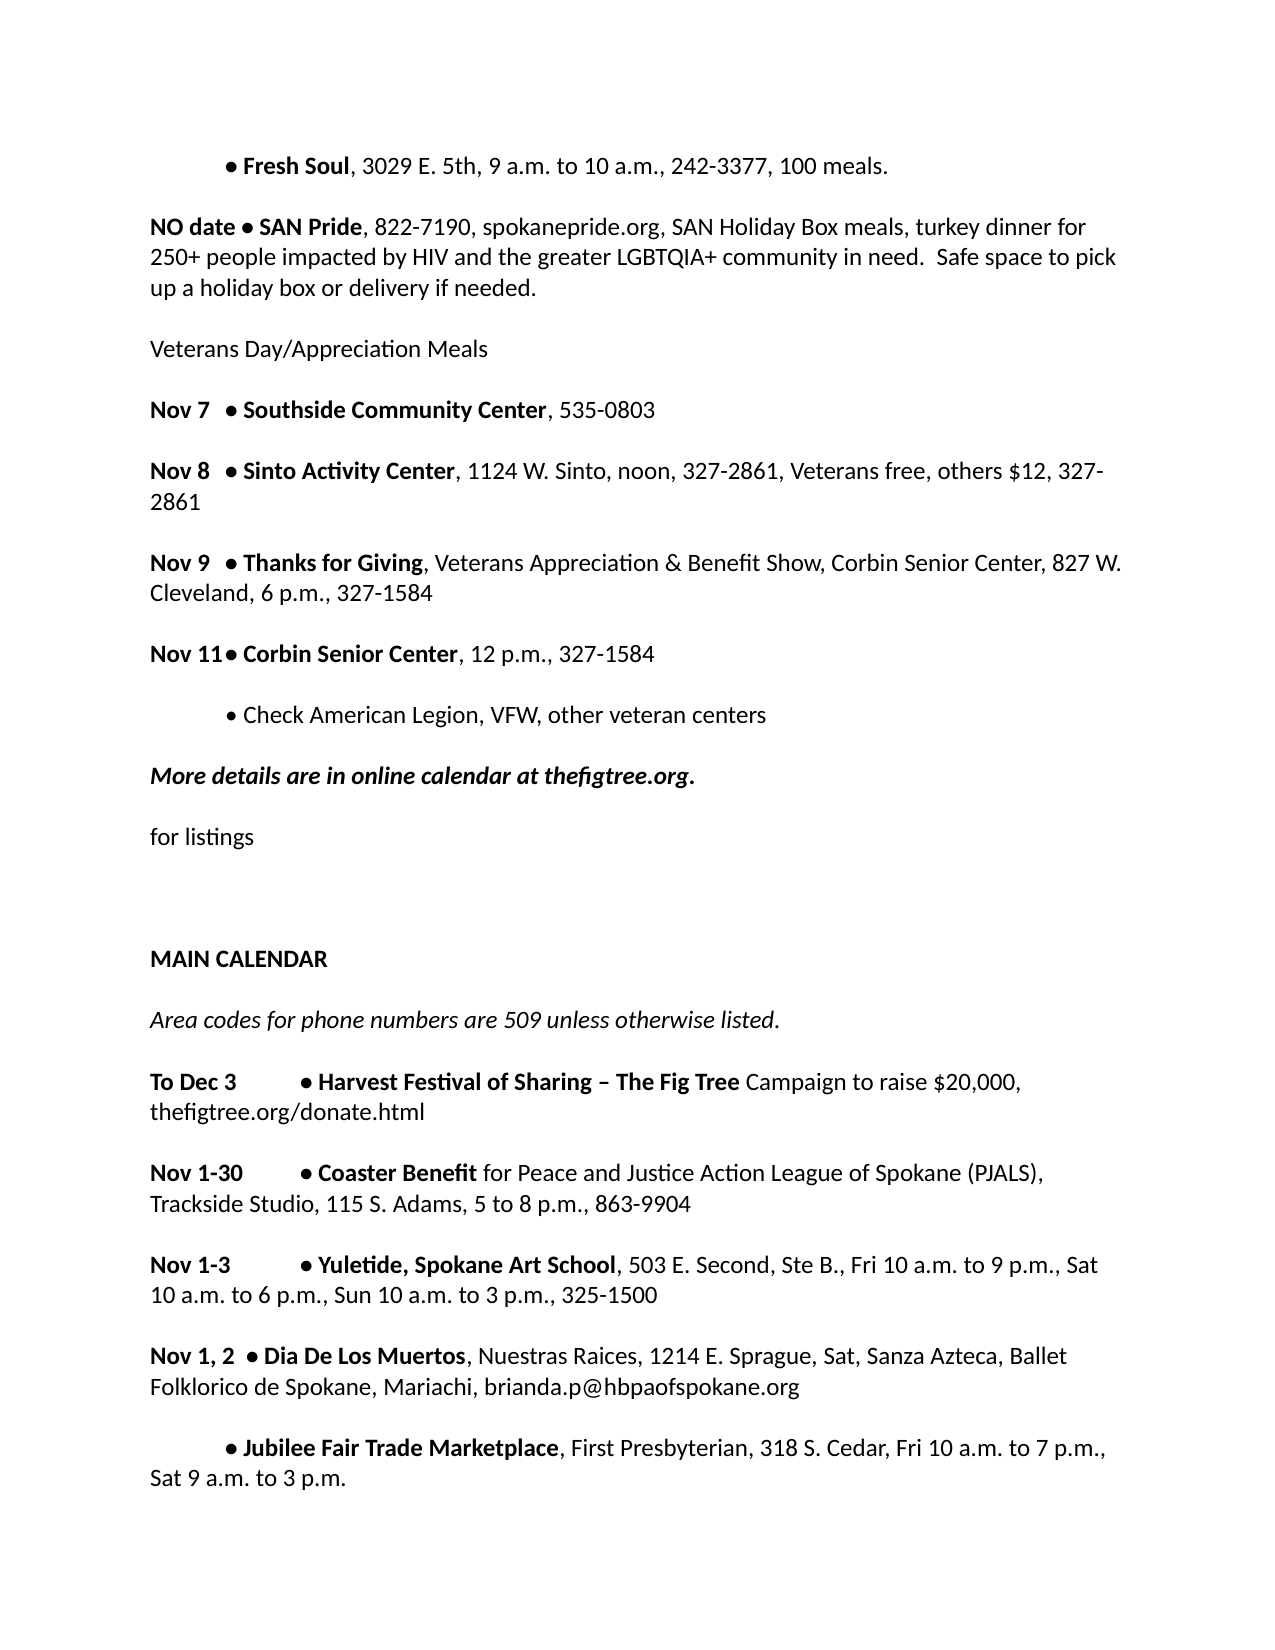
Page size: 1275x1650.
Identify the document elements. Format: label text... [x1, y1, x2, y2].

text MAIN CALENDAR [150, 943, 1125, 974]
text To Dec 3 • Harvest Festival of Sharing – The Fig Tree Campaign to raise $20,000, thefigtree.org/donate.html [150, 1066, 1125, 1127]
text for listings [150, 821, 1125, 852]
text Nov 1-30 • Coaster Benefit for Peace and Justice Action League of Spokane (PJALS), Trackside Studio, 115 S. Adams, 5 to 8 p.m., 863-9904 [150, 1157, 1125, 1218]
text Area codes for phone numbers are 509 unless otherwise listed. [150, 1004, 1125, 1035]
text Nov 9 • Thanks for Giving, Veterans Appreciation & Benefit Show, Corbin Senior Center, 827 W. Cleveland, 6 p.m., 327-1584 [150, 547, 1125, 608]
text Nov 8 • Sinto Activity Center, 1124 W. Sinto, noon, 327-2861, Veterans free, others $12, 327-2861 [150, 455, 1125, 516]
text • Fresh Soul, 3029 E. 5th, 9 a.m. to 10 a.m., 242-3377, 100 meals. [150, 150, 1125, 181]
text Veterans Day/Appreciation Meals [150, 333, 1125, 364]
text Nov 7 • Southside Community Center, 535-0803 [150, 394, 1125, 425]
text Nov 1-3 • Yuletide, Spokane Art School, 503 E. Second, Ste B., Fri 10 a.m. to 9 p.m., Sat 10 a.m. to 6 p.m., Sun 10 a.m. to 3 p.m., 325-1500 [150, 1249, 1125, 1310]
text Nov 11 • Corbin Senior Center, 12 p.m., 327-1584 [150, 638, 1125, 669]
text • Check American Legion, VFW, other veteran centers [150, 699, 1125, 730]
text More details are in online calendar at thefigtree.org. [150, 760, 1125, 791]
text • Jubilee Fair Trade Marketplace, First Presbyterian, 318 S. Cedar, Fri 10 a.m. to 7 p.m., Sat 9 a.m. to 3 p.m. [150, 1432, 1125, 1493]
text Nov 1, 2 • Dia De Los Muertos, Nuestras Raices, 1214 E. Sprague, Sat, Sanza Azteca, Ballet Folklorico de Spokane, Mariachi, brianda.p@hbpaofspokane.org [150, 1340, 1125, 1401]
text NO date • SAN Pride, 822-7190, spokanepride.org, SAN Holiday Box meals, turkey dinner for 250+ people impacted by HIV and the greater LGBTQIA+ community in need. Safe space to pick up a holiday box or delivery if needed. [150, 211, 1125, 303]
